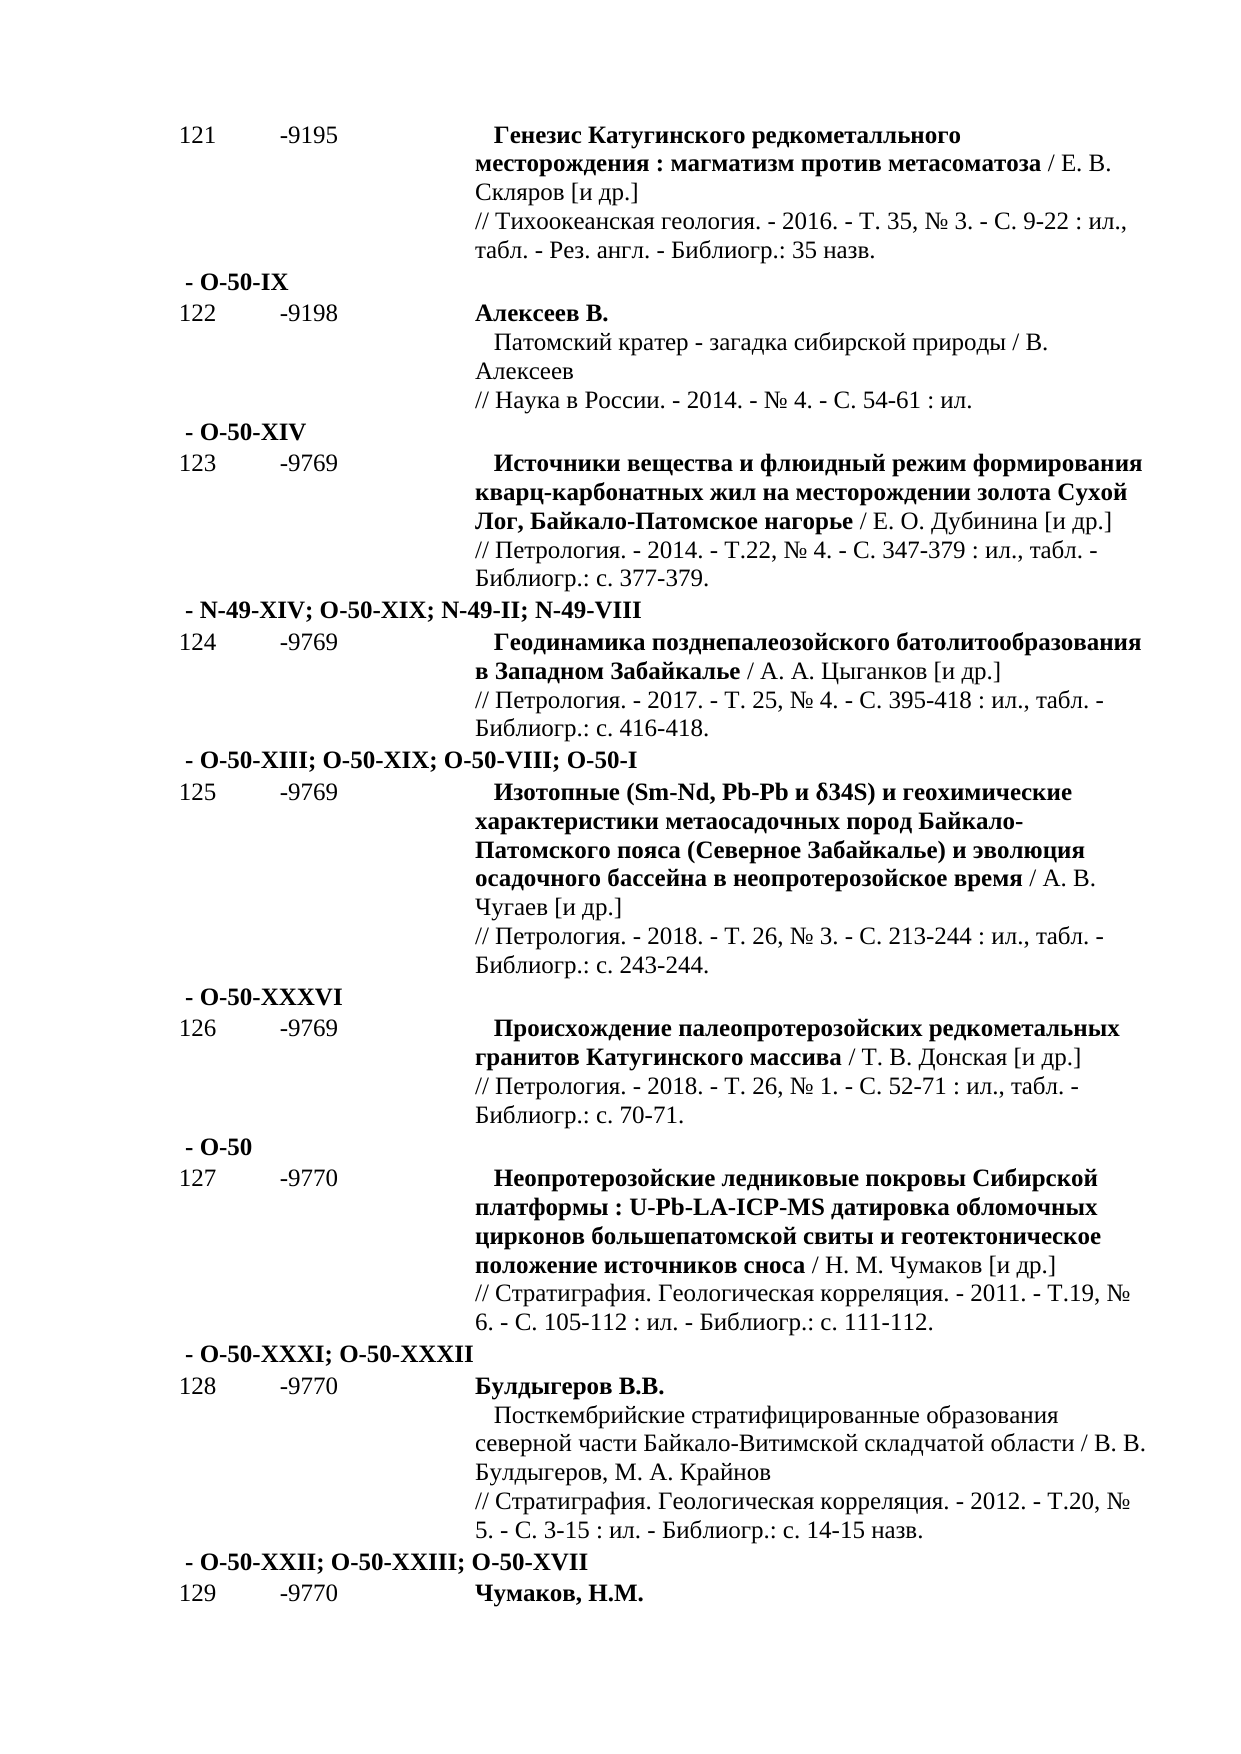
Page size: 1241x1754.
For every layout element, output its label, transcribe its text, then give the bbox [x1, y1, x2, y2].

table_cell -9198 [278, 297, 473, 415]
table_cell Происхождение палеопротерозойских редкометальных гранитов Катугинского массива / Т. В. Донская [и др.] // Петрология. - 2018. - Т. 26, № 1. - С. 52-71 : ил., табл. - Библиогр.: с. 70-71. [474, 1012, 1152, 1130]
table_cell -9770 [278, 1577, 473, 1609]
table_cell -9195 [278, 118, 473, 265]
table_cell Изотопные (Sm-Nd, Pb-Pb и δ34S) и геохимические характеристики метаосадочных пород Байкало-Патомского пояса (Северное Забайкалье) и эволюция осадочного бассейна в неопротерозойское время / А. В. Чугаев [и др.] // Петрология. - 2018. - Т. 26, № 3. - С. 213-244 : ил., табл. - Библиогр.: с. 243-244. [474, 776, 1152, 980]
table_cell Булдыгеров В.В. Посткембрийские стратифицированные образования северной части Байкало-Витимской складчатой области / В. В. Булдыгеров, М. А. Крайнов // Стратиграфия. Геологическая корреляция. - 2012. - Т.20, № 5. - С. 3-15 : ил. - Библиогр.: с. 14-15 назв. [474, 1369, 1152, 1545]
table_cell Алексеев В. Патомский кратер - загадка сибирской природы / В. Алексеев // Наука в России. - 2014. - № 4. - С. 54-61 : ил. [474, 297, 1152, 415]
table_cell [474, 1577, 1152, 1609]
table_cell 127 [177, 1162, 278, 1337]
table_cell - O-50-XXII; O-50-XXIII; O-50-XVII [177, 1545, 1152, 1577]
table_cell Неопротерозойские ледниковые покровы Сибирской платформы : U-Pb-LA-ICP-MS датировка обломочных цирконов большепатомской свиты и геотектоническое положение источников сноса / Н. М. Чумаков [и др.] // Стратиграфия. Геологическая корреляция. - 2011. - Т.19, № 6. - С. 105-112 : ил. - Библиогр.: с. 111-112. [474, 1162, 1152, 1337]
table_cell 129 [177, 1577, 278, 1609]
table_cell - O-50-XIV [177, 415, 1152, 447]
table_cell - O-50-XXXI; O-50-XXXII [177, 1338, 1152, 1369]
table_cell Геодинамика позднепалеозойского батолитообразования в Западном Забайкалье / А. А. Цыганков [и др.] // Петрология. - 2017. - Т. 25, № 4. - С. 395-418 : ил., табл. - Библиогр.: с. 416-418. [474, 626, 1152, 744]
table_cell -9769 [278, 776, 473, 980]
table_cell -9769 [278, 1012, 473, 1130]
table_cell - O-50-XIII; O-50-XIX; O-50-VIII; O-50-I [177, 744, 1152, 776]
table_cell 123 [177, 447, 278, 594]
table_cell 128 [177, 1369, 278, 1545]
table_cell Источники вещества и флюидный режим формирования кварц-карбонатных жил на месторождении золота Сухой Лог, Байкало-Патомское нагорье / Е. О. Дубинина [и др.] // Петрология. - 2014. - Т.22, № 4. - С. 347-379 : ил., табл. - Библиогр.: с. 377-379. [474, 447, 1152, 594]
table_cell -9770 [278, 1369, 473, 1545]
table_cell 126 [177, 1012, 278, 1130]
table_cell Генезис Катугинского редкометалльного месторождения : магматизм против метасоматоза / Е. В. Скляров [и др.] // Тихоокеанская геология. - 2016. - Т. 35, № 3. - С. 9-22 : ил., табл. - Рез. англ. - Библиогр.: 35 назв. [474, 118, 1152, 265]
table_cell 124 [177, 626, 278, 744]
table_cell - O-50 [177, 1130, 1152, 1162]
table_cell 121 [177, 118, 278, 265]
table_cell 125 [177, 776, 278, 980]
table_cell 122 [177, 297, 278, 415]
table_cell -9769 [278, 626, 473, 744]
table_cell -9770 [278, 1162, 473, 1337]
table_cell - N-49-XIV; O-50-XIX; N-49-II; N-49-VIII [177, 594, 1152, 626]
table_cell - O-50-XXXVI [177, 980, 1152, 1012]
table_cell - O-50-IX [177, 265, 1152, 297]
table_cell -9769 [278, 447, 473, 594]
